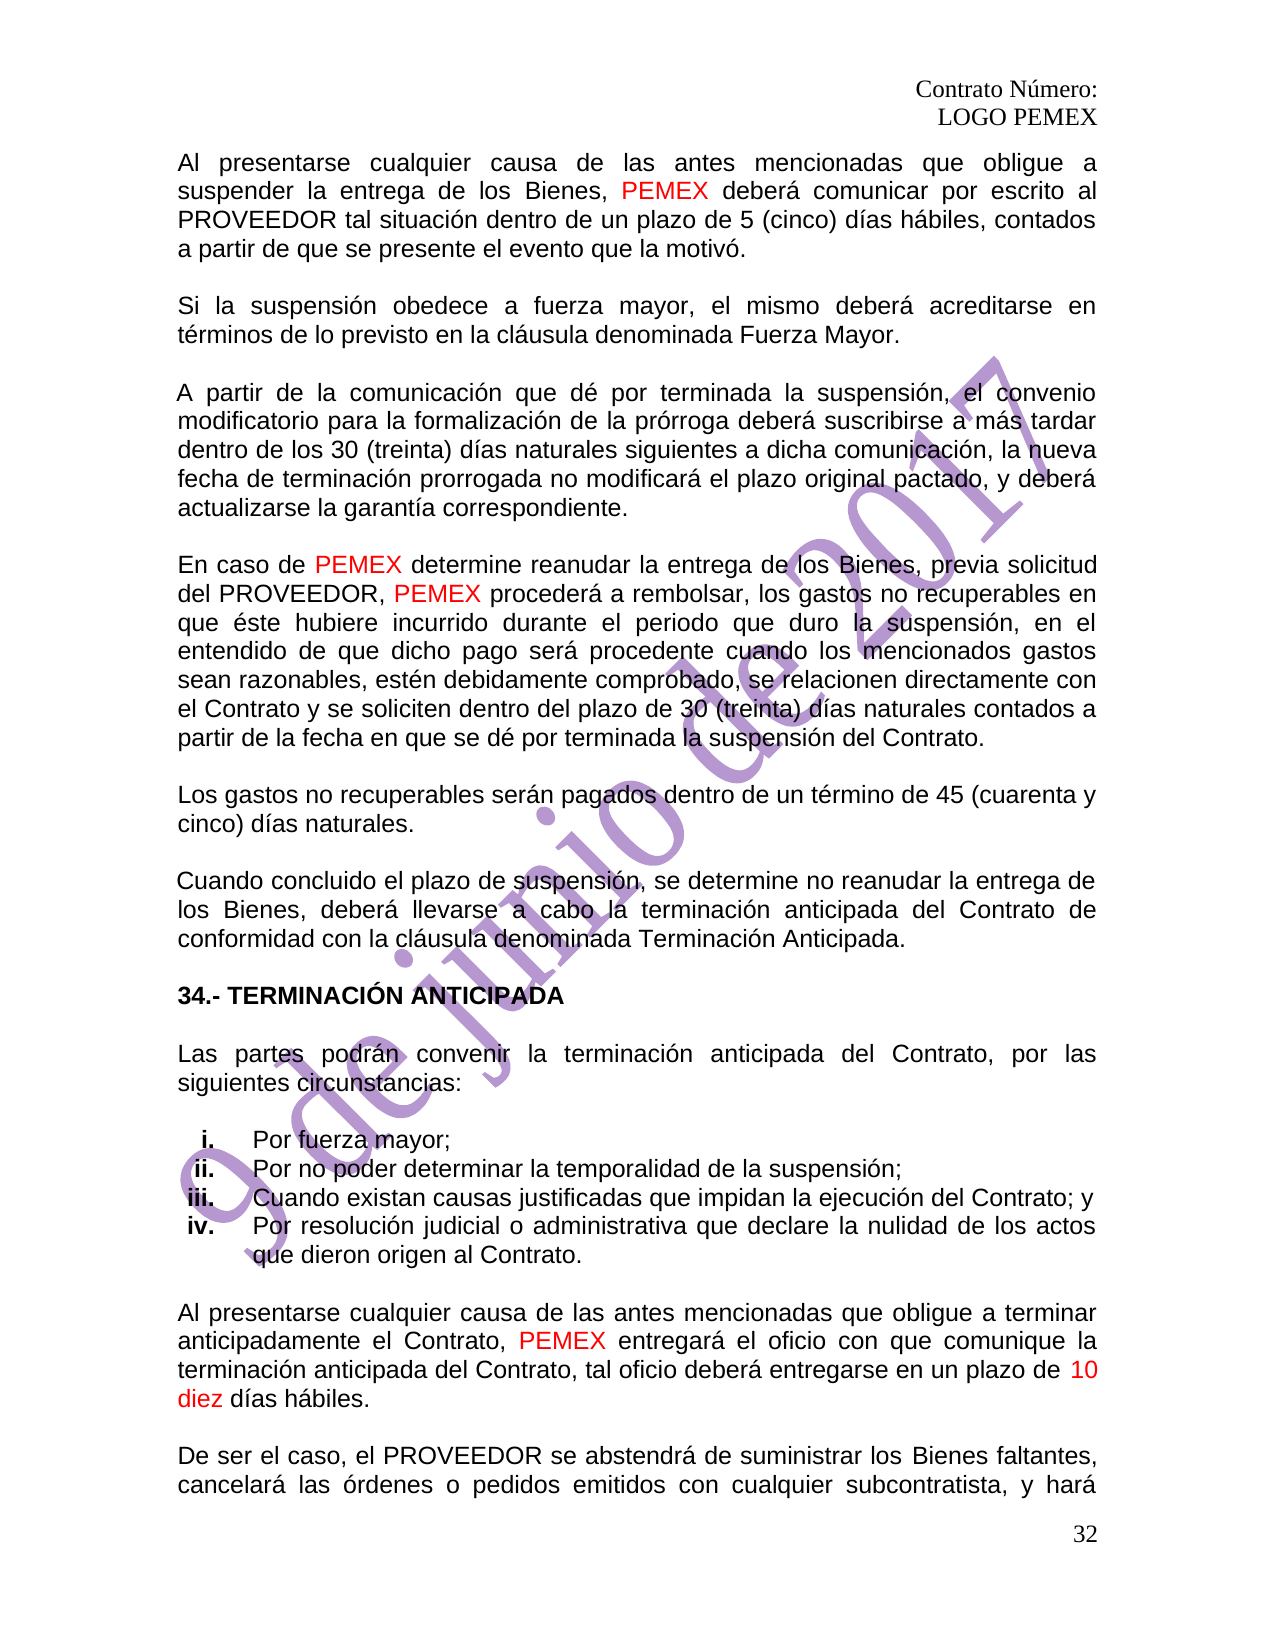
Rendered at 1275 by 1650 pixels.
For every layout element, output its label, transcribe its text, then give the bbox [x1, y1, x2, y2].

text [177, 1441, 1098, 1499]
text Las partes podrán convenir la terminación anticipada del Contrato, por las siguientes circunstancias: [177, 1039, 1098, 1096]
text 34.- TERMINACIÓN ANTICIPADA [177, 981, 1098, 1010]
list Cuando existan causas justificadas que impidan la ejecución del Contrato; y [215, 1183, 1098, 1211]
text Si la suspensión obedece a fuerza mayor, el mismo deberá acreditarse en términos de lo previsto en la cláusula denominada Fuerza Mayor. [177, 291, 1098, 349]
text Los gastos no recuperables serán pagados dentro de un término de 45 (cuarenta y cinco) días naturales. [177, 780, 1098, 838]
text Al presentarse cualquier causa de las antes mencionadas que obligue a suspender la entrega de los Bienes, PEMEX deberá comunicar por escrito al PROVEEDOR tal situación dentro de un plazo de 5 (cinco) días hábiles, contados a partir de que se presente el evento que la motivó. [177, 148, 1098, 263]
list Por no poder determinar la temporalidad de la suspensión; [215, 1154, 1098, 1183]
list Por fuerza mayor; [215, 1125, 1098, 1154]
text En caso de PEMEX determine reanudar la entrega de los Bienes, previa solicitud del PROVEEDOR, PEMEX procederá a rembolsar, los gastos no recuperables en que éste hubiere incurrido durante el periodo que duro la suspensión, en el entendido de que dicho pago será procedente cuando los mencionados gastos sean razonables, estén debidamente comprobado, se relacionen directamente con el Contrato y se soliciten dentro del plazo de 30 (treinta) días naturales contados a partir de la fecha en que se dé por terminada la suspensión del Contrato. [177, 550, 1098, 751]
text Al presentarse cualquier causa de las antes mencionadas que obligue a terminar anticipadamente el Contrato, PEMEX entregará el oficio con que comunique la terminación anticipada del Contrato, tal oficio deberá entregarse en un plazo de 10 diez días hábiles. [177, 1298, 1098, 1413]
list Por resolución judicial o administrativa que declare la nulidad de los actos que dieron origen al Contrato. [215, 1211, 1098, 1269]
text Cuando concluido el plazo de suspensión, se determine no reanudar la entrega de los Bienes, deberá llevarse a cabo la terminación anticipada del Contrato de conformidad con la cláusula denominada Terminación Anticipada. [176, 866, 1098, 953]
text A partir de la comunicación que dé por terminada la suspensión, el convenio modificatorio para la formalización de la prórroga deberá suscribirse a más tardar dentro de los 30 (treinta) días naturales siguientes a dicha comunicación, la nueva fecha de terminación prorrogada no modificará el plazo original pactado, y deberá actualizarse la garantía correspondiente. [176, 378, 1098, 521]
